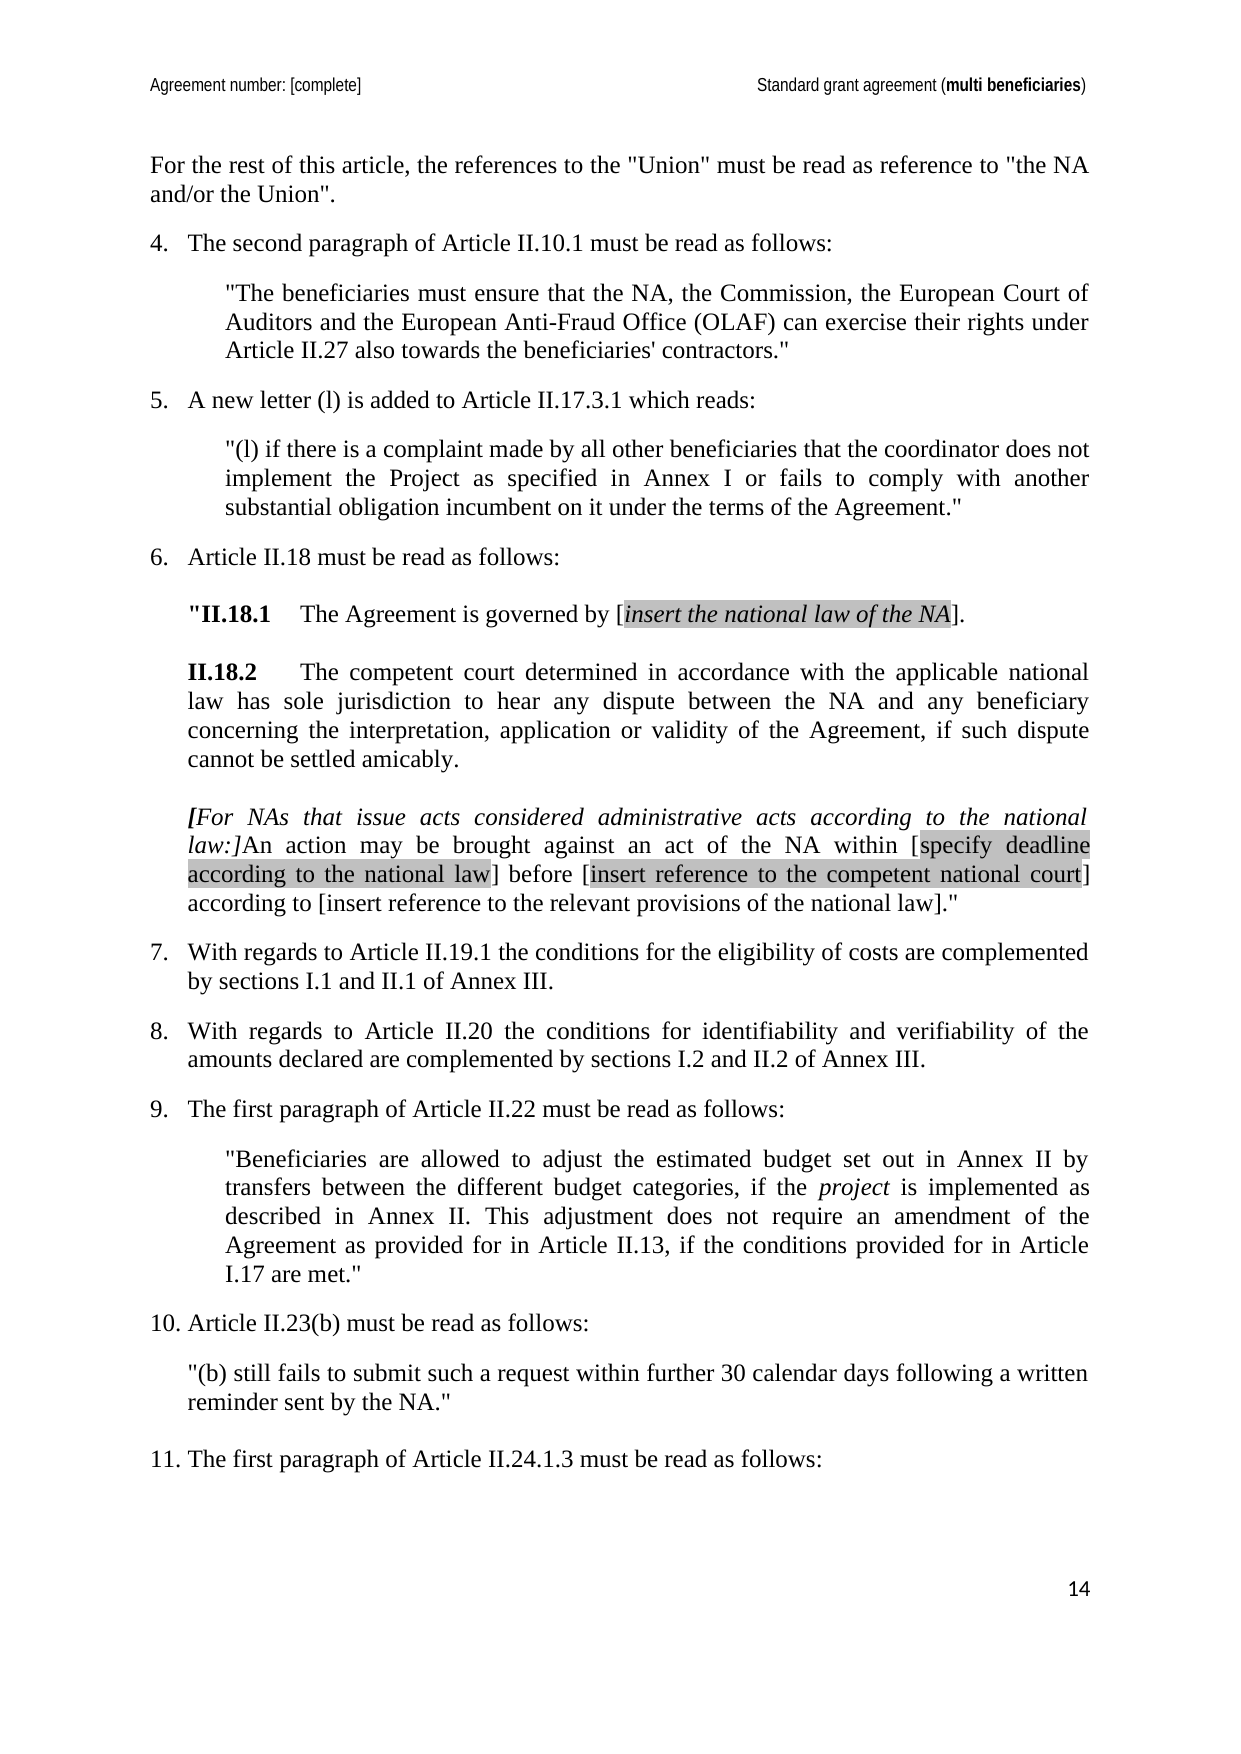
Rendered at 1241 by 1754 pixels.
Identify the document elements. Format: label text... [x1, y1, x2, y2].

list With regards to Article II.19.1 the conditions for the eligibility of costs are complemented by sections I.1 and II.1 of Annex III. [150, 937, 1090, 995]
text For the rest of this article, the references to the "Union" must be read as reference to "the NA and/or the Union". [150, 150, 1090, 207]
list Article II.18 must be read as follows: [150, 542, 1090, 570]
text "(l) if there is a complaint made by all other beneficiaries that the coordinator does not implement the Project as specified in Annex I or fails to comply with another substantial obligation incumbent on it under the terms of the Agreement." [225, 434, 1090, 521]
list II.18.2 The competent court determined in accordance with the applicable national law has sole jurisdiction to hear any dispute between the NA and any beneficiary concerning the interpretation, application or validity of the Agreement, if such dispute cannot be settled amicably. [187, 657, 1090, 772]
list "II.18.1 The Agreement is governed by [insert the national law of the NA]. [187, 599, 1090, 628]
text "Beneficiaries are allowed to adjust the estimated budget set out in Annex II by transfers between the different budget categories, if the project is implemented as described in Annex II. This adjustment does not require an amendment of the Agreement as provided for in Article II.13, if the conditions provided for in Article I.17 are met." [225, 1144, 1090, 1287]
list The first paragraph of Article II.22 must be read as follows: [150, 1094, 1090, 1123]
list Article II.23(b) must be read as follows: [150, 1308, 1090, 1337]
list The second paragraph of Article II.10.1 must be read as follows: [150, 228, 1090, 257]
list "(b) still fails to submit such a request within further 30 calendar days following a written reminder sent by the NA." [187, 1358, 1090, 1415]
list A new letter (l) is added to Article II.17.3.1 which reads: [150, 385, 1090, 414]
list With regards to Article II.20 the conditions for identifiability and verifiability of the amounts declared are complemented by sections I.2 and II.2 of Annex III. [150, 1016, 1090, 1073]
list The first paragraph of Article II.24.1.3 must be read as follows: [150, 1444, 1090, 1473]
list [For NAs that issue acts considered administrative acts according to the national law:]An action may be brought against an act of the NA within [specify deadline according to the national law] before [insert reference to the competent national court] according to [insert reference to the relevant provisions of the national law]." [187, 802, 1090, 917]
text "The beneficiaries must ensure that the NA, the Commission, the European Court of Auditors and the European Anti-Fraud Office (OLAF) can exercise their rights under Article II.27 also towards the beneficiaries' contractors." [225, 278, 1090, 364]
